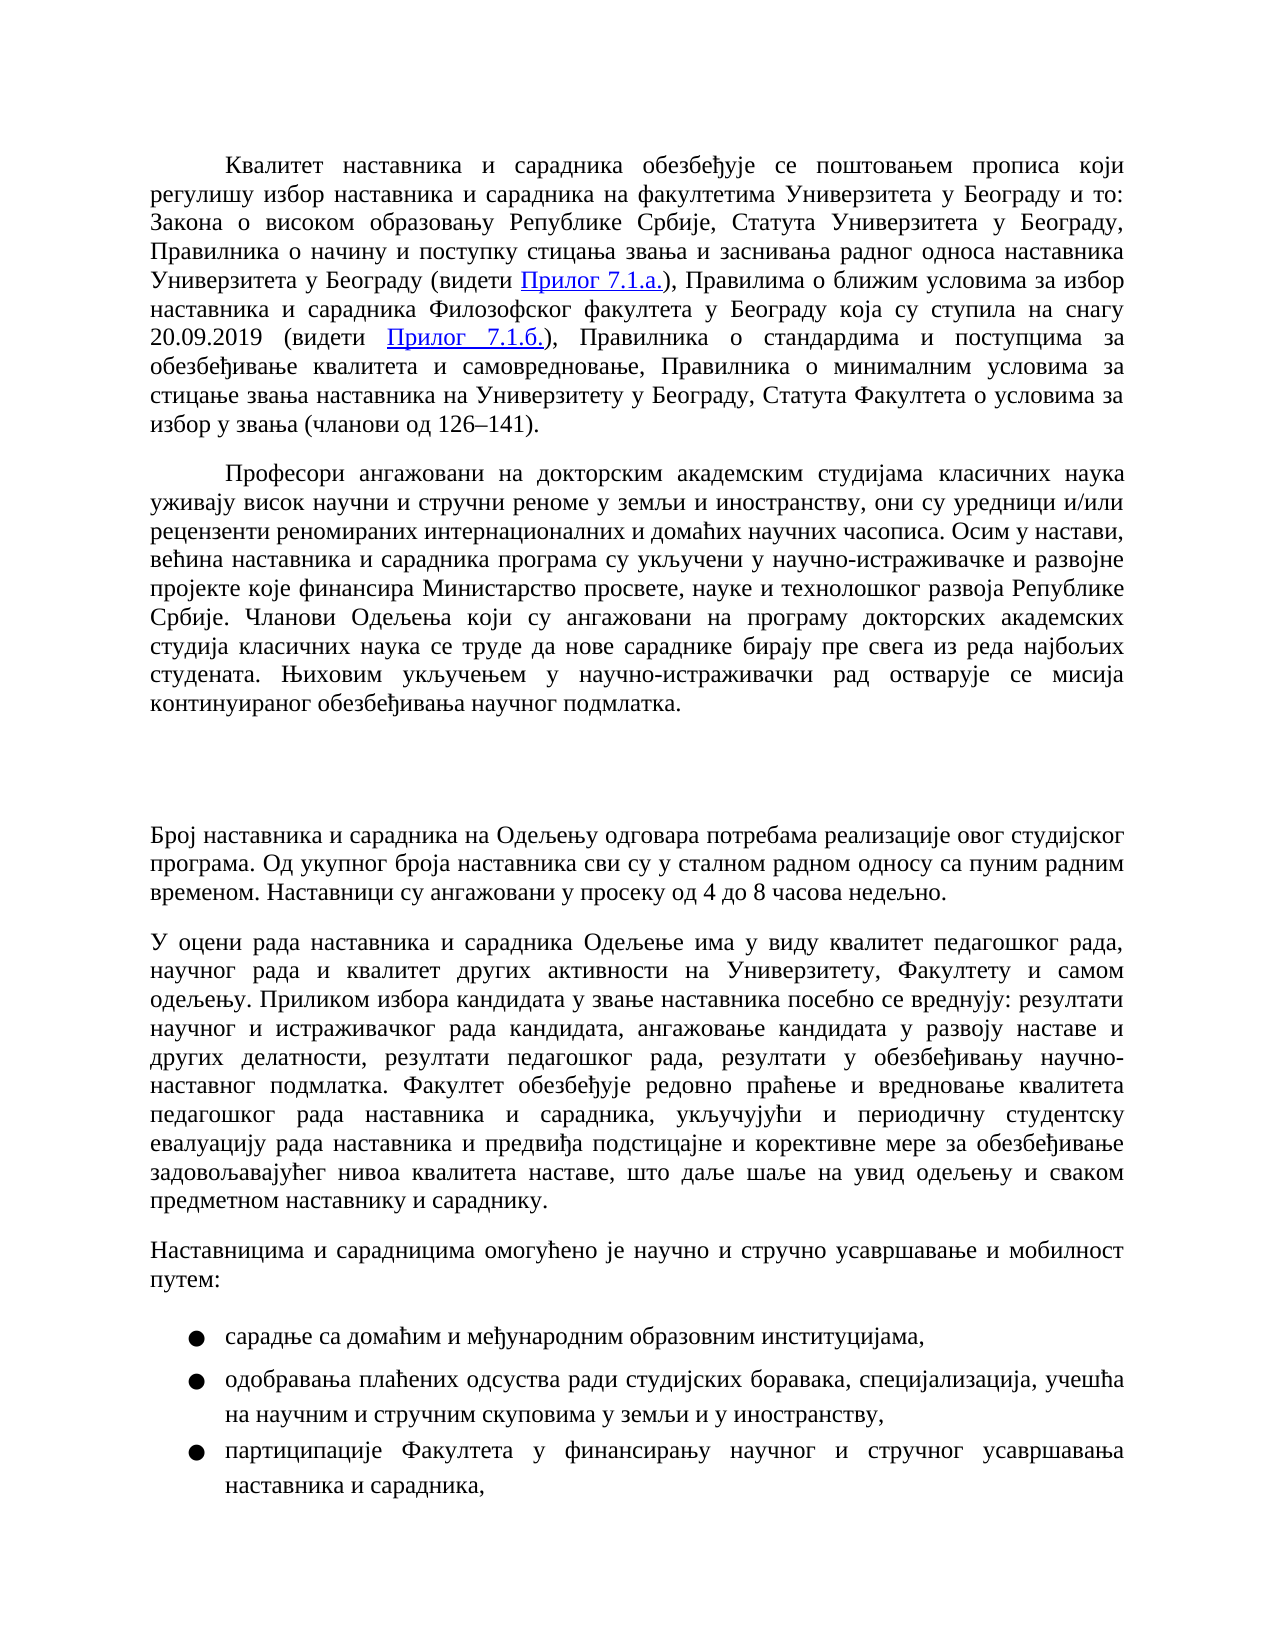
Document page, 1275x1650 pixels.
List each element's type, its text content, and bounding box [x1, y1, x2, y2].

text Број наставника и сарадника на Одељењу одговара потребама реализације овог студијског програма. Од укупног броја наставника сви су у сталном радном односу са пуним радним временом. Наставници су ангажовани у просеку од 4 до 8 часова недељно. [150, 820, 1125, 906]
text Наставницима и сарадницима омогућено је научно и стручно усавршавање и мобилност путем: [150, 1235, 1125, 1293]
list сарадње са домаћим и међународним образовним институцијама, [187, 1313, 1125, 1356]
text Квалитет наставника и сарадника обезбеђује се поштовањем прописа који регулишу избор наставника и сарадника на факултетима Универзитета у Београду и то: Закона о високом образовању Републике Србије, Статута Универзитета у Београду, Правилника о начину и поступку стицања звања и заснивања радног односа наставника Универзитета у Београду (видети Прилог 7.1.а.), Правилима о ближим условима за избор наставника и сарадника Филозофског факултета у Београду која су ступила на снагу 20.09.2019 (видети Прилог 7.1.б.), Правилника о стандардима и поступцима за обезбеђивање квалитета и самовредновање, Правилника о минималним условима за стицање звања наставника на Универзитету у Београду, Статута Факултета о условима за избор у звања (чланови од 126–141). [150, 322, 1125, 437]
text Квалитет наставника и сарадника обезбеђује се поштовањем прописа који регулишу избор наставника и сарадника на факултетима Универзитета у Београду и то: Закона о високом образовању Републике Србије, Статута Универзитета у Београду, Правилника о начину и поступку стицања звања и заснивања радног односа наставника Универзитета у Београду (видети Прилог 7.1.а.), Правилима о ближим условима за избор наставника и сарадника Филозофског факултета у Београду која су ступила на снагу 20.09.2019 (видети Прилог 7.1.б.), Правилника о стандардима и поступцима за обезбеђивање квалитета и самовредновање, Правилника о минималним условима за стицање звања наставника на Универзитету у Београду, Статута Факултета о условима за избор у звања (чланови од 126–141). [150, 150, 1125, 294]
text Професори ангажовани на докторским академским студијама класичних наука уживају висок научни и стручни реноме у земљи и иностранству, они су уредници и/или рецензенти реномираних интернационалних и домаћих научних часописа. Осим у настави, већина наставника и сарадника програма су укључени у научно-истраживачке и развојне пројекте које финансира Министарство просвете, науке и технолошког развоја Републике Србије. Чланови Одељења који су ангажовани на програму докторских академских студија класичних наука се труде да нове сараднике бирају пре свега из реда најбољих студената. Њиховим укључењем у научно-истраживачки рад остварује се мисија континуираног обезбеђивања научног подмлатка. [150, 458, 1125, 717]
list одобравања плаћених одсуства ради студијских боравака, специјализација, учешћа на научним и стручним скуповима у земљи и у иностранству, [187, 1356, 1125, 1428]
text У оцени рада наставника и сарадника Одељење има у виду квалитет педагошког рада, научног рада и квалитет других активности на Универзитету, Факултету и самом одељењу. Приликом избора кандидата у звање наставника посебно се вреднују: резултати научног и истраживачког рада кандидата, ангажовање кандидата у развоју наставе и других делатности, резултати педагошког рада, резултати у обезбеђивању научно-наставног подмлатка. Факултет обезбеђује редовно праћење и вредновање квалитета педагошког рада наставника и сарадника, укључујући и периодичну студентску евалуацију рада наставника и предвиђа подстицајне и корективне мере за обезбеђивање задовољавајућег нивоа квалитета наставе, што даље шаље на увид одељењу и сваком предметном наставнику и сараднику. [150, 927, 1125, 1214]
list партиципације Факултета у финансирању научног и стручног усавршавања наставника и сарадника, [187, 1428, 1125, 1499]
